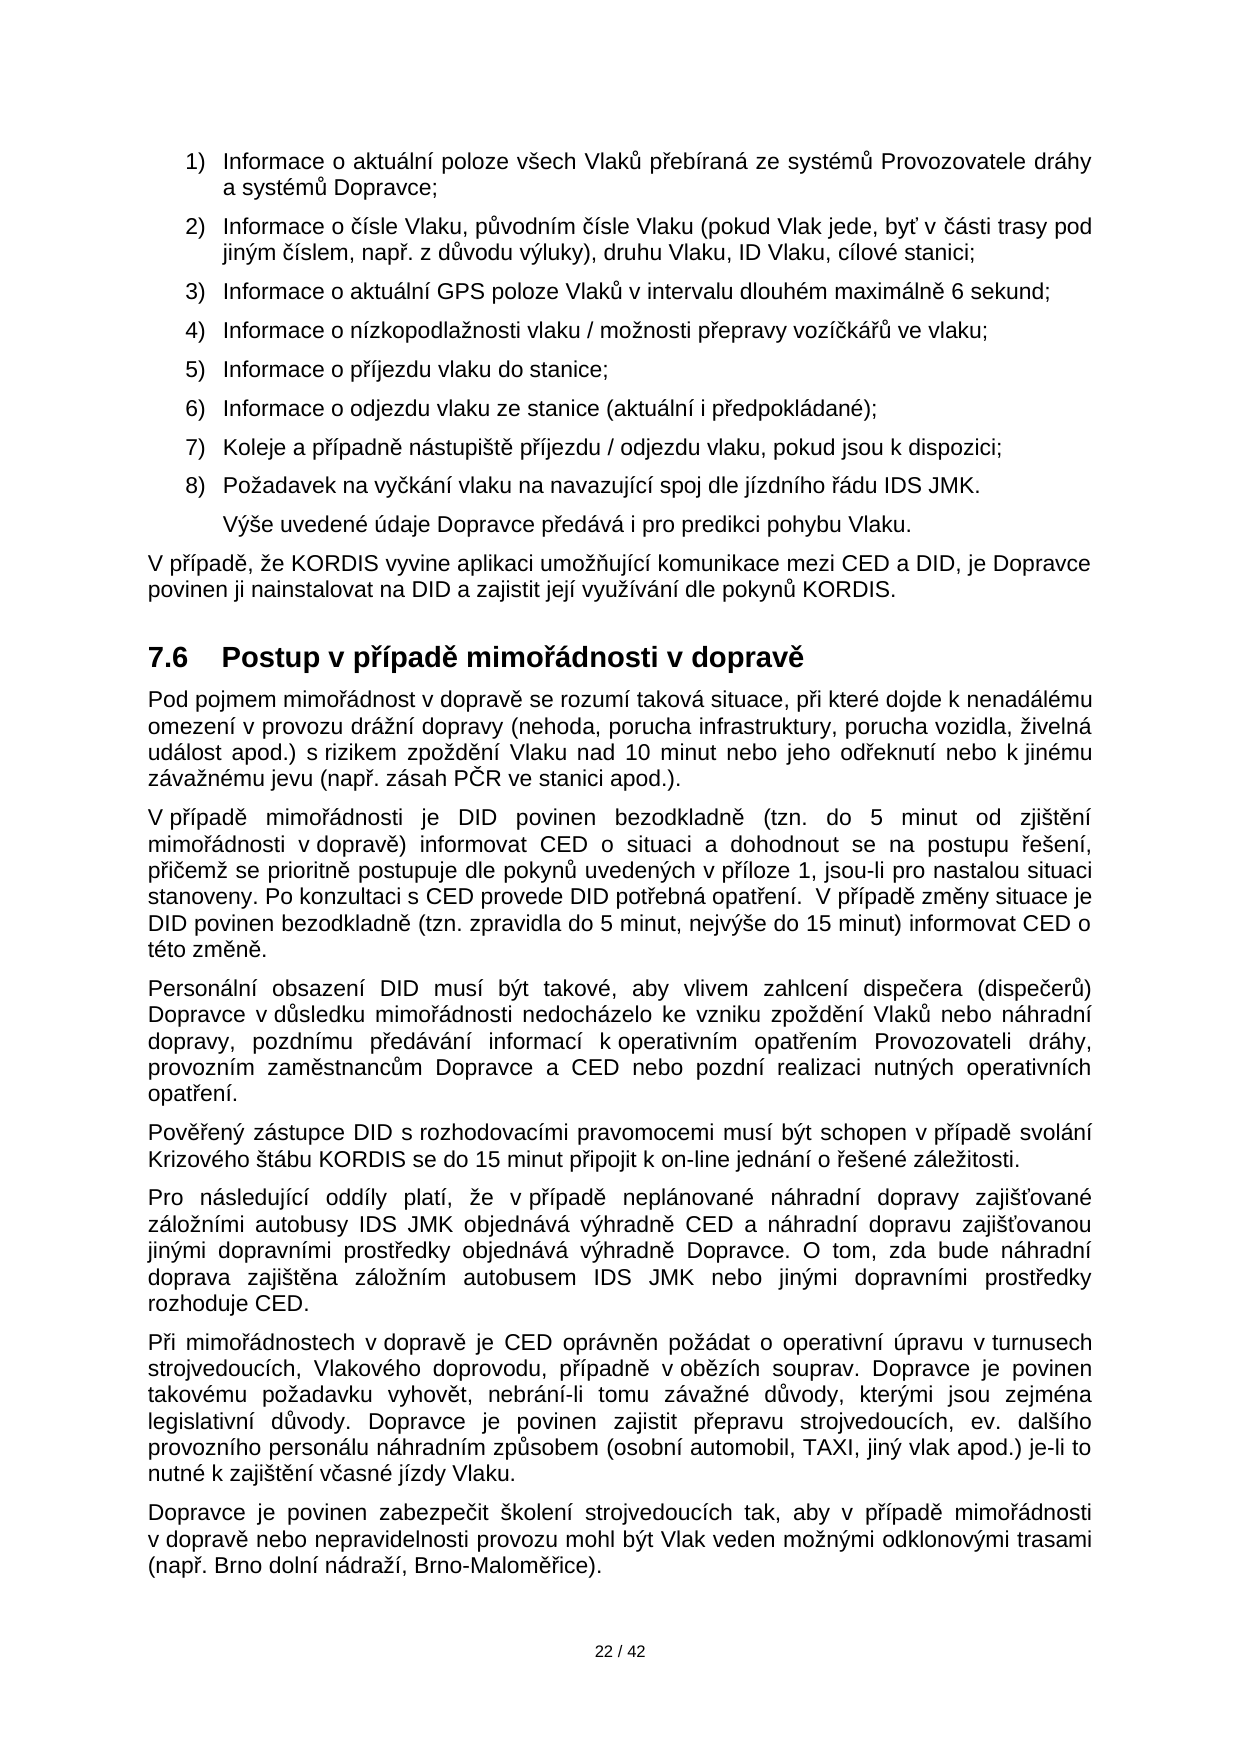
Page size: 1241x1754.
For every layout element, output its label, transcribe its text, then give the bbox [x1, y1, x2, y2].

text Pod pojmem mimořádnost v dopravě se rozumí taková situace, při které dojde k nenadálému omezení v provozu drážní dopravy (nehoda, porucha infrastruktury, porucha vozidla, živelná událost apod.) s rizikem zpoždění Vlaku nad 10 minut nebo jeho odřeknutí nebo k jinému závažnému jevu (např. zásah PČR ve stanici apod.). [148, 686, 1092, 792]
list Informace o aktuální GPS poloze Vlaků v intervalu dlouhém maximálně 6 sekund; [185, 278, 1092, 304]
list Informace o aktuální poloze všech Vlaků přebíraná ze systémů Provozovatele dráhy a systémů Dopravce; [185, 148, 1092, 200]
text V případě mimořádnosti je DID povinen bezodkladně (tzn. do 5 minut od zjištění mimořádnosti v dopravě) informovat CED o situaci a dohodnout se na postupu řešení, přičemž se prioritně postupuje dle pokynů uvedených v příloze 1, jsou-li pro nastalou situaci stanoveny. Po konzultaci s CED provede DID potřebná opatření. V případě změny situace je DID povinen bezodkladně (tzn. zpravidla do 5 minut, nejvýše do 15 minut) informovat CED o této změně. [148, 804, 1092, 962]
list Požadavek na vyčkání vlaku na navazující spoj dle jízdního řádu IDS JMK. [185, 472, 1092, 499]
text Pro následující oddíly platí, že v případě neplánované náhradní dopravy zajišťované záložními autobusy IDS JMK objednává výhradně CED a náhradní dopravu zajišťovanou jinými dopravními prostředky objednává výhradně Dopravce. O tom, zda bude náhradní doprava zajištěna záložním autobusem IDS JMK nebo jinými dopravními prostředky rozhoduje CED. [148, 1184, 1092, 1316]
text Personální obsazení DID musí být takové, aby vlivem zahlcení dispečera (dispečerů) Dopravce v důsledku mimořádnosti nedocházelo ke vzniku zpoždění Vlaků nebo náhradní dopravy, pozdnímu předávání informací k operativním opatřením Provozovateli dráhy, provozním zaměstnancům Dopravce a CED nebo pozdní realizaci nutných operativních opatření. [148, 975, 1092, 1107]
text Pověřený zástupce DID s rozhodovacími pravomocemi musí být schopen v případě svolání Krizového štábu KORDIS se do 15 minut připojit k on-line jednání o řešené záležitosti. [148, 1119, 1092, 1172]
list Informace o nízkopodlažnosti vlaku / možnosti přepravy vozíčkářů ve vlaku; [185, 317, 1092, 343]
list Informace o příjezdu vlaku do stanice; [185, 356, 1092, 382]
text Dopravce je povinen zabezpečit školení strojvedoucích tak, aby v případě mimořádnosti v dopravě nebo nepravidelnosti provozu mohl být Vlak veden možnými odklonovými trasami (např. Brno dolní nádraží, Brno-Maloměřice). [148, 1499, 1092, 1578]
text V případě, že KORDIS vyvine aplikaci umožňující komunikace mezi CED a DID, je Dopravce povinen ji nainstalovat na DID a zajistit její využívání dle pokynů KORDIS. [148, 550, 1092, 603]
list Koleje a případně nástupiště příjezdu / odjezdu vlaku, pokud jsou k dispozici; [185, 433, 1092, 460]
list Informace o odjezdu vlaku ze stanice (aktuální i předpokládané); [185, 395, 1092, 421]
list Informace o čísle Vlaku, původním čísle Vlaku (pokud Vlak jede, byť v části trasy pod jiným číslem, např. z důvodu výluky), druhu Vlaku, ID Vlaku, cílové stanici; [185, 213, 1092, 266]
subtitle Postup v případě mimořádnosti v dopravě [148, 640, 1092, 674]
text Výše uvedené údaje Dopravce předává i pro predikci pohybu Vlaku. [223, 511, 1092, 538]
text Při mimořádnostech v dopravě je CED oprávněn požádat o operativní úpravu v turnusech strojvedoucích, Vlakového doprovodu, případně v obězích souprav. Dopravce je povinen takovému požadavku vyhovět, nebrání-li tomu závažné důvody, kterými jsou zejména legislativní důvody. Dopravce je povinen zajistit přepravu strojvedoucích, ev. dalšího provozního personálu náhradním způsobem (osobní automobil, TAXI, jiný vlak apod.) je-li to nutné k zajištění včasné jízdy Vlaku. [148, 1329, 1092, 1487]
